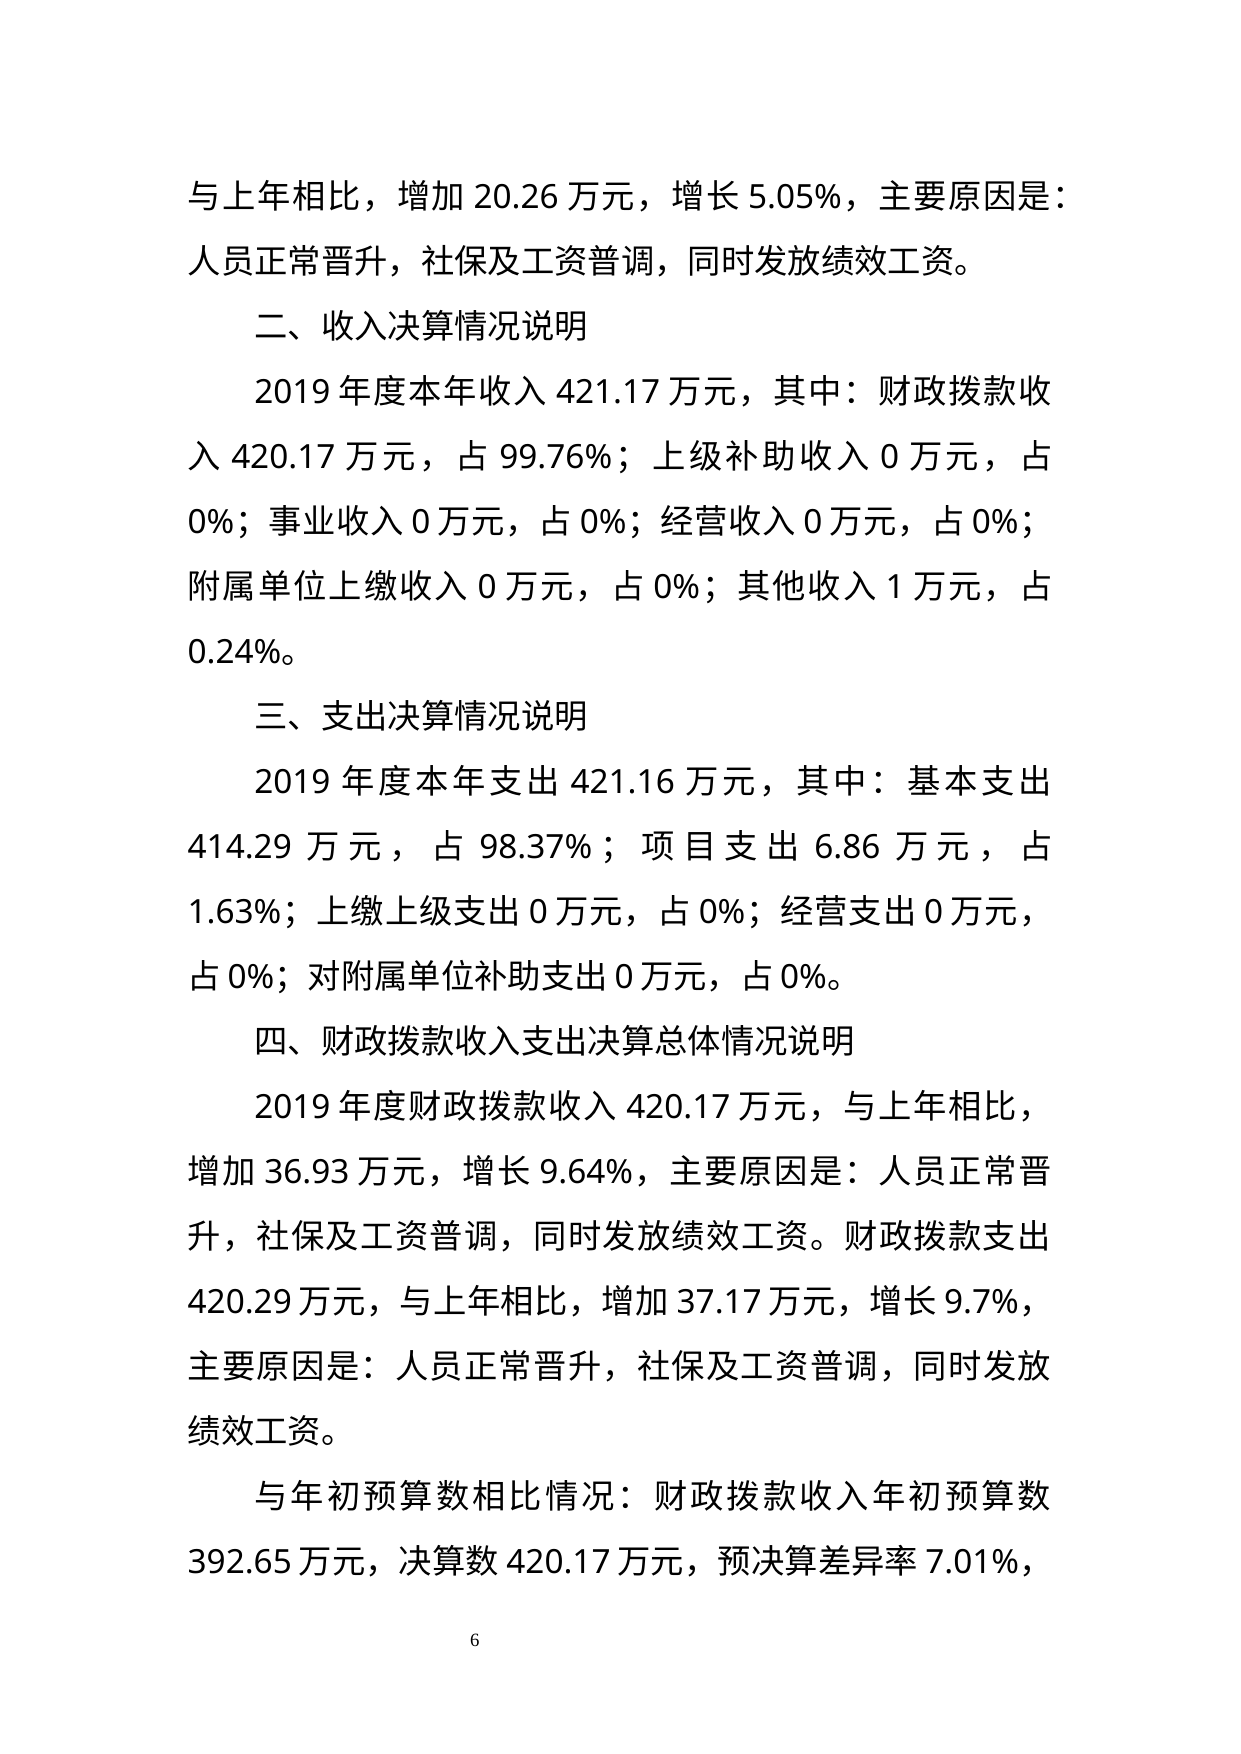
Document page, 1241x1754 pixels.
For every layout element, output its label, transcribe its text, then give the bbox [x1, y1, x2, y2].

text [187, 1462, 1053, 1592]
text 四、财政拨款收入支出决算总体情况说明 [187, 1007, 1053, 1072]
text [187, 162, 1053, 292]
text 三、支出决算情况说明 [187, 682, 1053, 747]
text 二、收入决算情况说明 [187, 292, 1053, 357]
text 2019年度本年支出421.16万元，其中：基本支出414.29万元，占98.37%；项目支出6.86万元，占1.63%；上缴上级支出0万元，占0%；经营支出0万元，占0%；对附属单位补助支出0万元，占0%。 [187, 747, 1053, 1007]
text 2019年度财政拨款收入420.17万元，与上年相比，增加36.93万元，增长9.64%，主要原因是：人员正常晋升，社保及工资普调，同时发放绩效工资。财政拨款支出420.29万元，与上年相比，增加37.17万元，增长9.7%，主要原因是：人员正常晋升，社保及工资普调，同时发放绩效工资。 [187, 1072, 1053, 1462]
text 2019年度本年收入421.17万元，其中：财政拨款收入420.17万元，占99.76%；上级补助收入0万元，占0%；事业收入0万元，占0%；经营收入0万元，占0%；附属单位上缴收入0万元，占0%；其他收入1万元，占0.24%。 [187, 357, 1053, 682]
